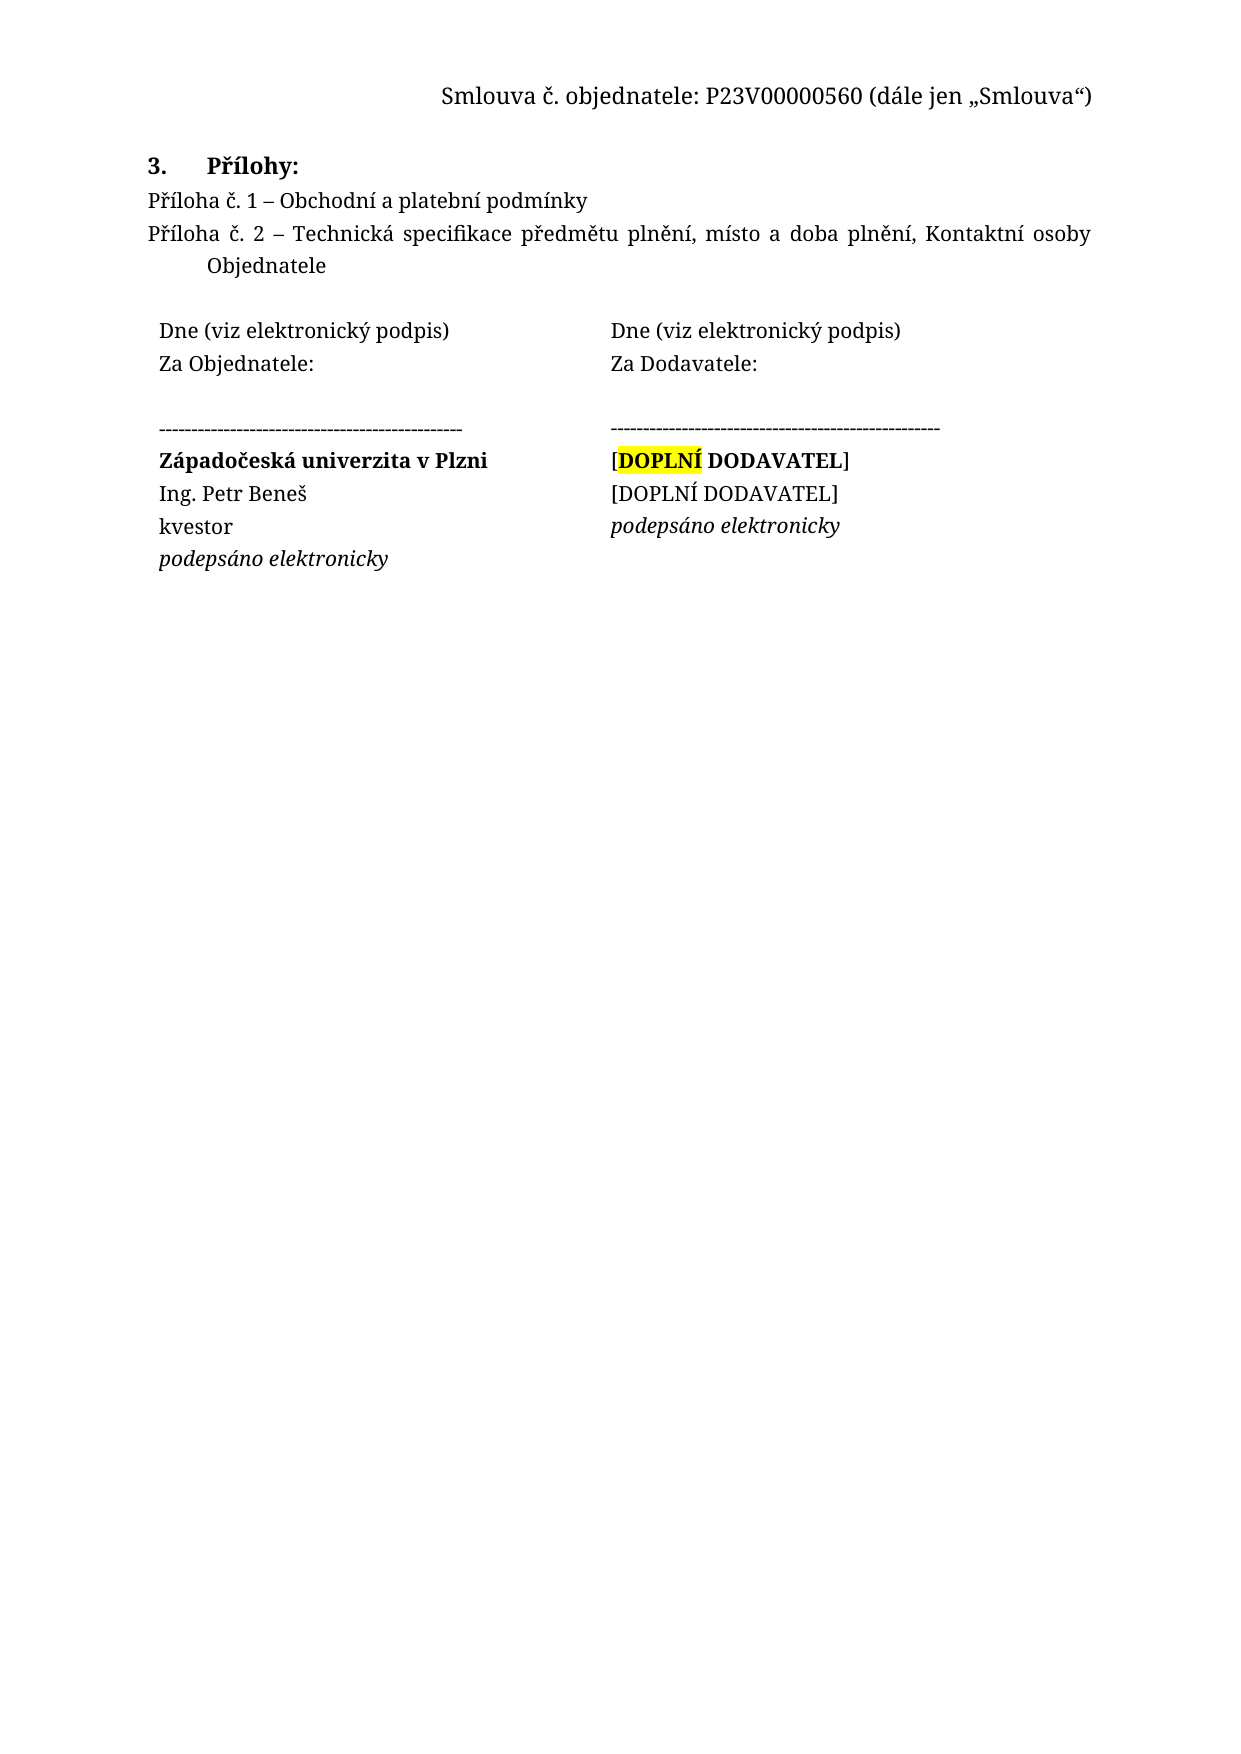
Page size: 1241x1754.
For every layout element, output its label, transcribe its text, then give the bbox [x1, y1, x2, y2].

text Příloha č. 2 – Technická specifikace předmětu plnění, místo a doba plnění, Kontaktní osoby Objednatele [148, 219, 1093, 280]
table_header Dne (viz elektronický podpis) Za Objednatele: ----------------------------------------------- Západočeská univerzita v Plzni Ing. Petr Beneš kvestor podepsáno elektronicky [148, 316, 599, 577]
list Přílohy: [148, 150, 1093, 181]
text Příloha č. 1 – Obchodní a platební podmínky [148, 186, 1093, 214]
table_header Dne (viz elektronický podpis) Za Dodavatele: --------------------------------------------------- [DOPLNÍ DODAVATEL] [DOPLNÍ DODAVATEL] podepsáno elektronicky [599, 316, 1051, 577]
